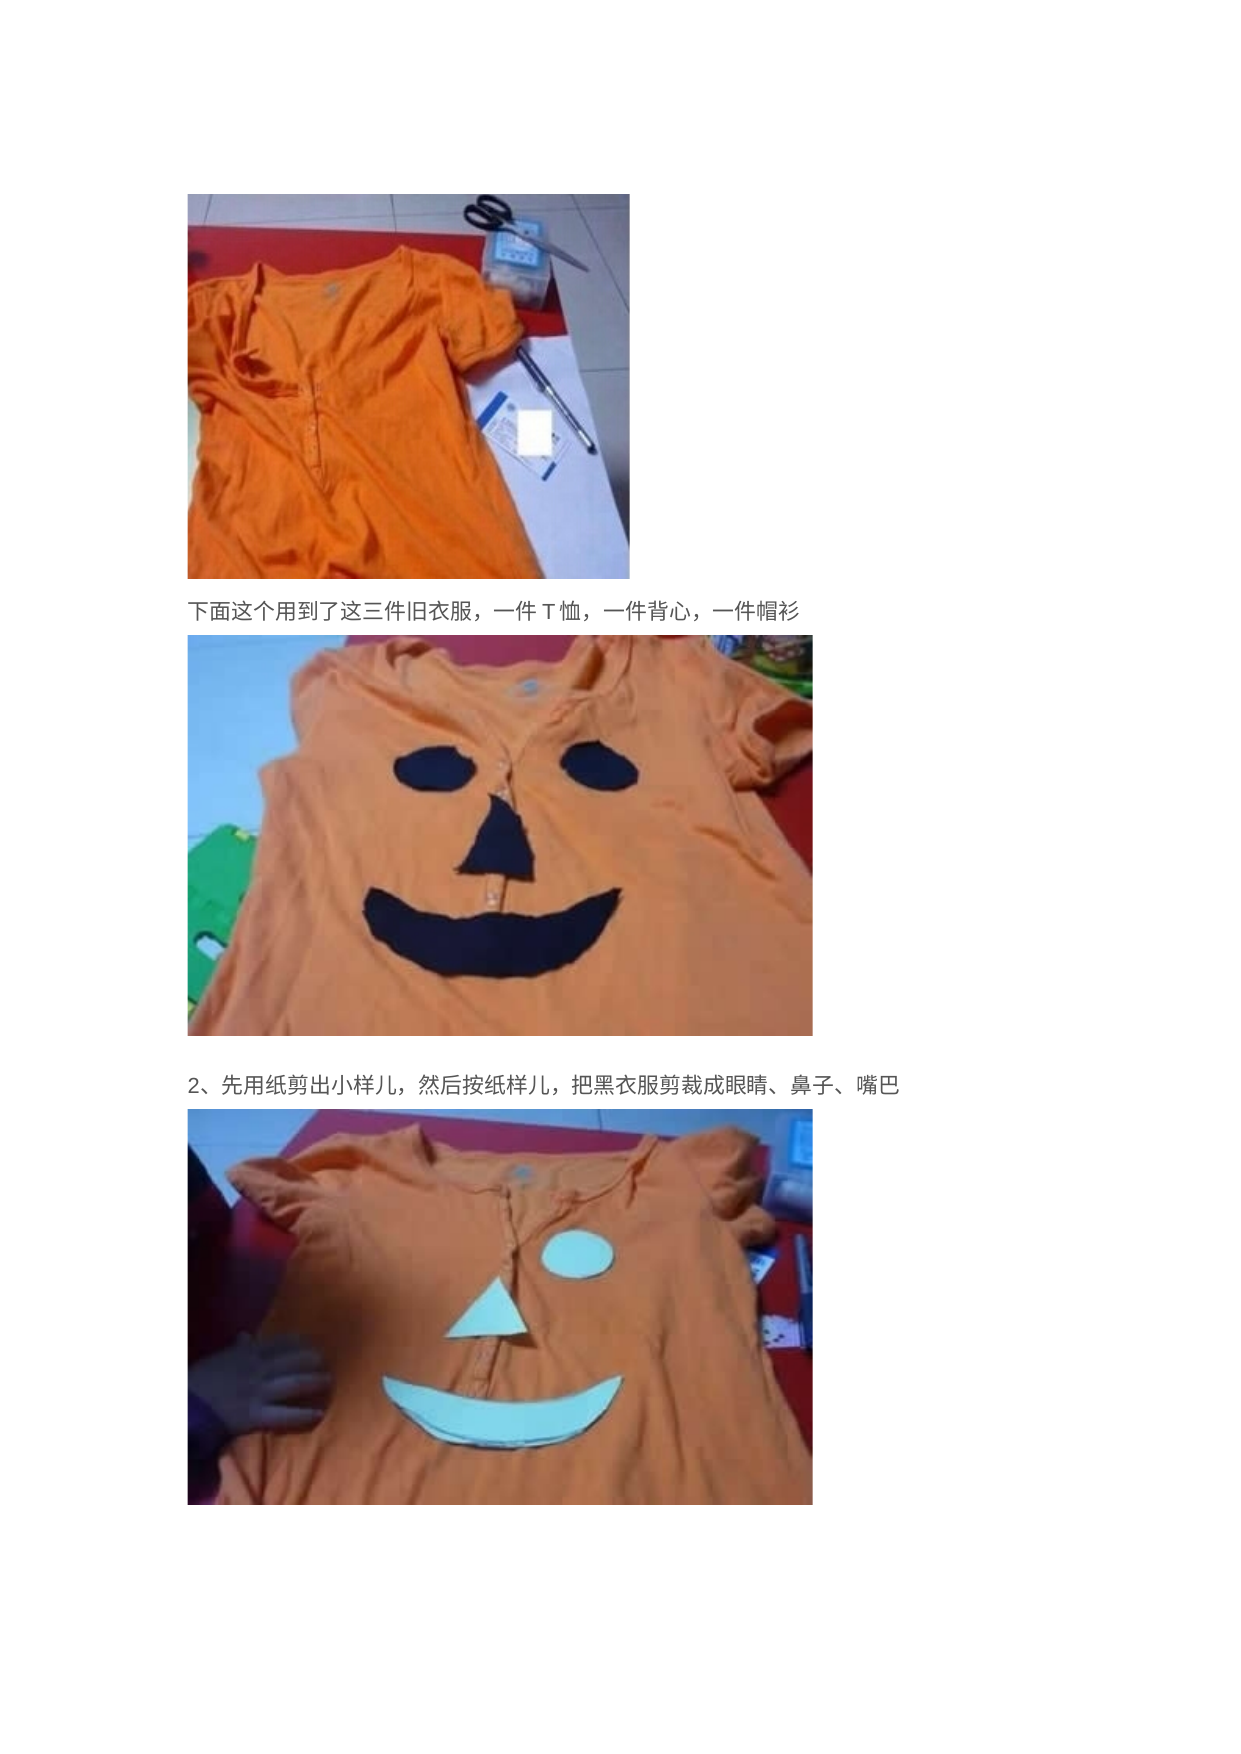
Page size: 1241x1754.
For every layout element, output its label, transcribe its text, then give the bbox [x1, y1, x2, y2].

text 2、先用纸剪出小样儿，然后按纸样儿，把黑衣服剪裁成眼睛、鼻子、嘴巴 [187, 1068, 1053, 1100]
text 下面这个用到了这三件旧衣服，一件T恤，一件背心，一件帽衫 [187, 594, 1053, 626]
picture [187, 635, 813, 1036]
picture [187, 1109, 813, 1505]
picture [187, 194, 630, 579]
